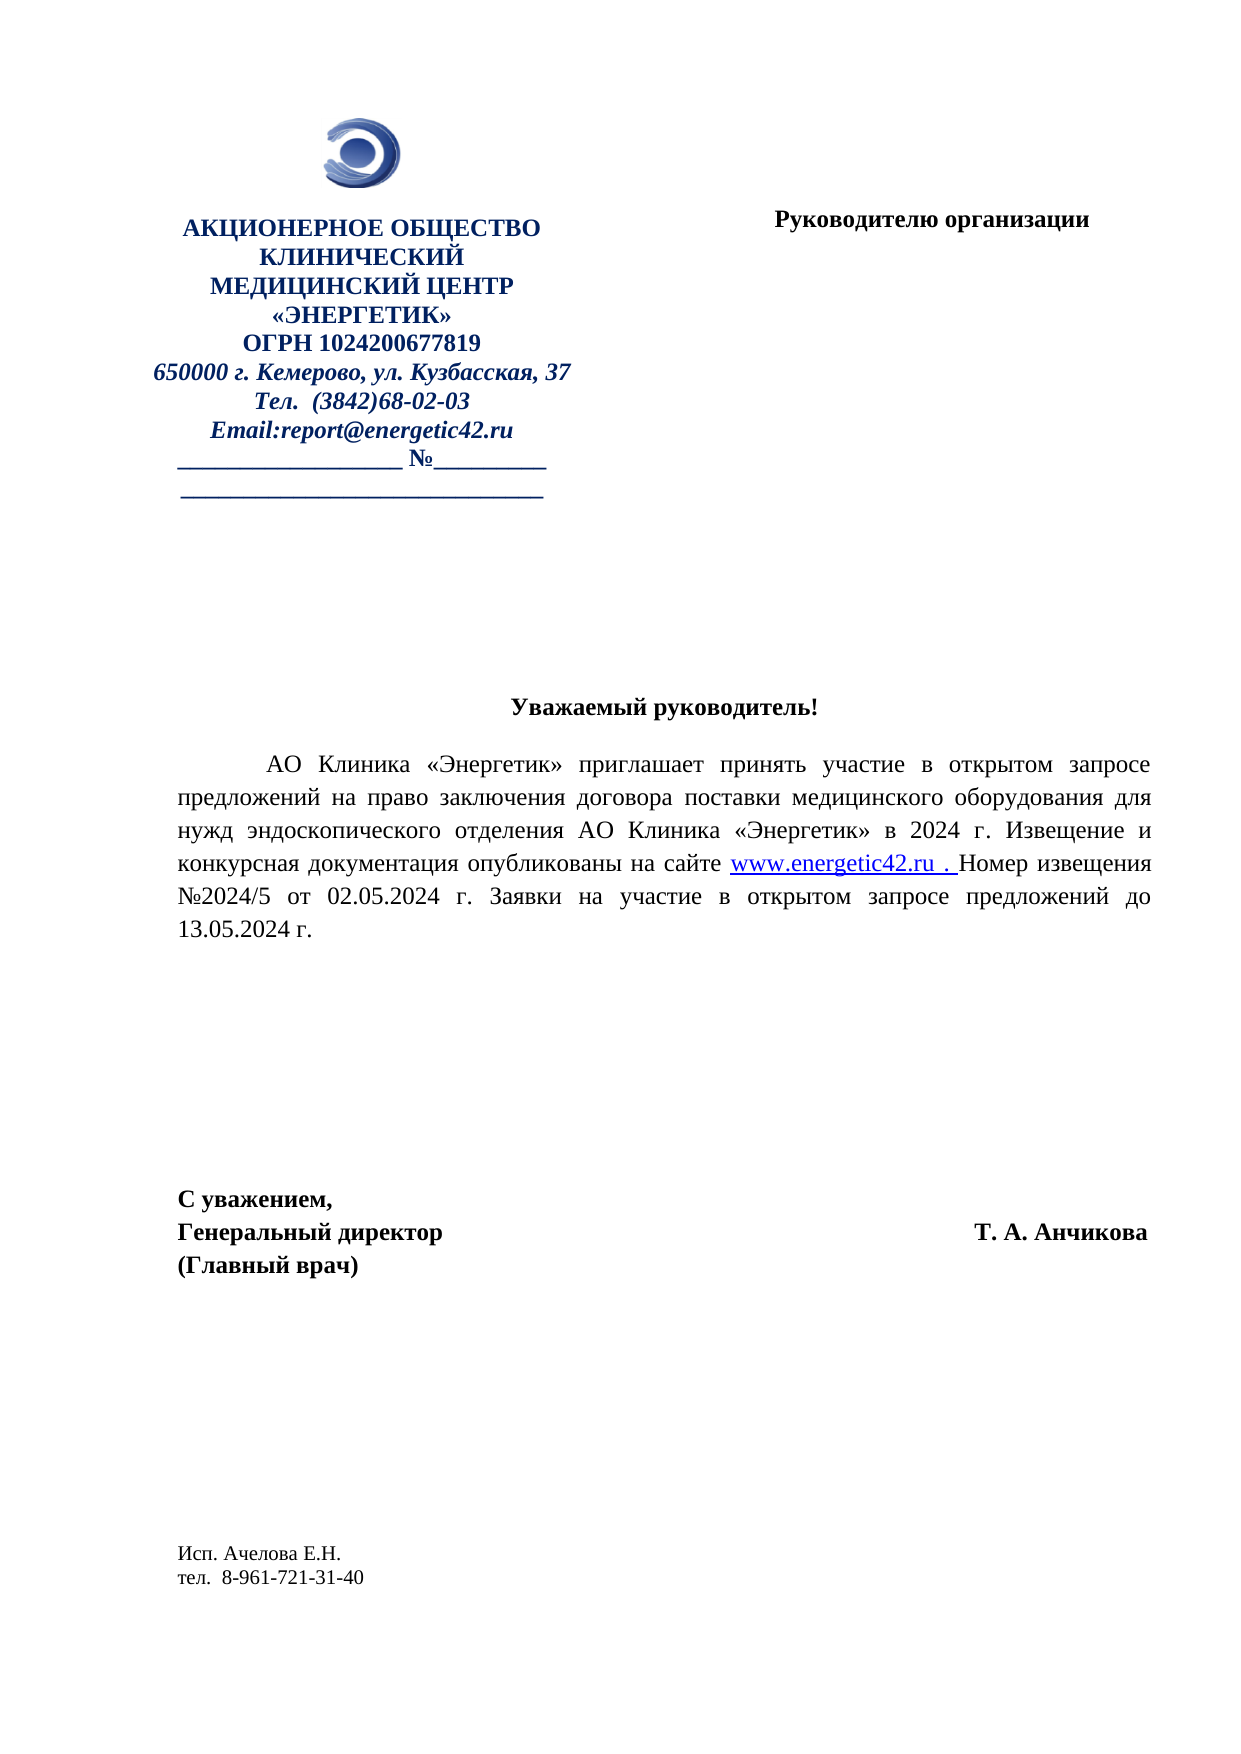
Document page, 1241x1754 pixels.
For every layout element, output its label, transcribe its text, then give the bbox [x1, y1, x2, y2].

text Исп. Ачелова Е.Н. [177, 1541, 1152, 1565]
table_header АКЦИОНЕРНОЕ ОБЩЕСТВО КЛИНИЧЕСКИЙ МЕДИЦИНСКИЙ ЦЕНТР «ЭНЕРГЕТИК» ОГРН 1024200677819 650000 г. Кемерово, ул. Кузбасская, 37 Тел. (3842)68-02-03 Email:report@energetic42.ru __________________ №_________ _____________________________ [103, 118, 620, 558]
text Уважаемый руководитель! [177, 692, 1152, 721]
text тел. 8-961-721-31-40 [177, 1565, 1152, 1589]
text АО Клиника «Энергетик» приглашает принять участие в открытом запросе предложений на право заключения договора поставки медицинского оборудования для нужд эндоскопического отделения АО Клиника «Энергетик» в 2024 г. Извещение и конкурсная документация опубликованы на сайте www.energetic42.ru . Номер извещения №2024/5 от 02.05.2024 г. Заявки на участие в открытом запросе предложений до 13.05.2024 г. [177, 749, 1152, 943]
text Генеральный директор Т. А. Анчикова [177, 1217, 1152, 1246]
picture [321, 118, 403, 188]
text С уважением, [177, 1184, 1152, 1213]
text (Главный врач) [177, 1250, 1152, 1279]
table_header Руководителю организации [620, 118, 1196, 558]
